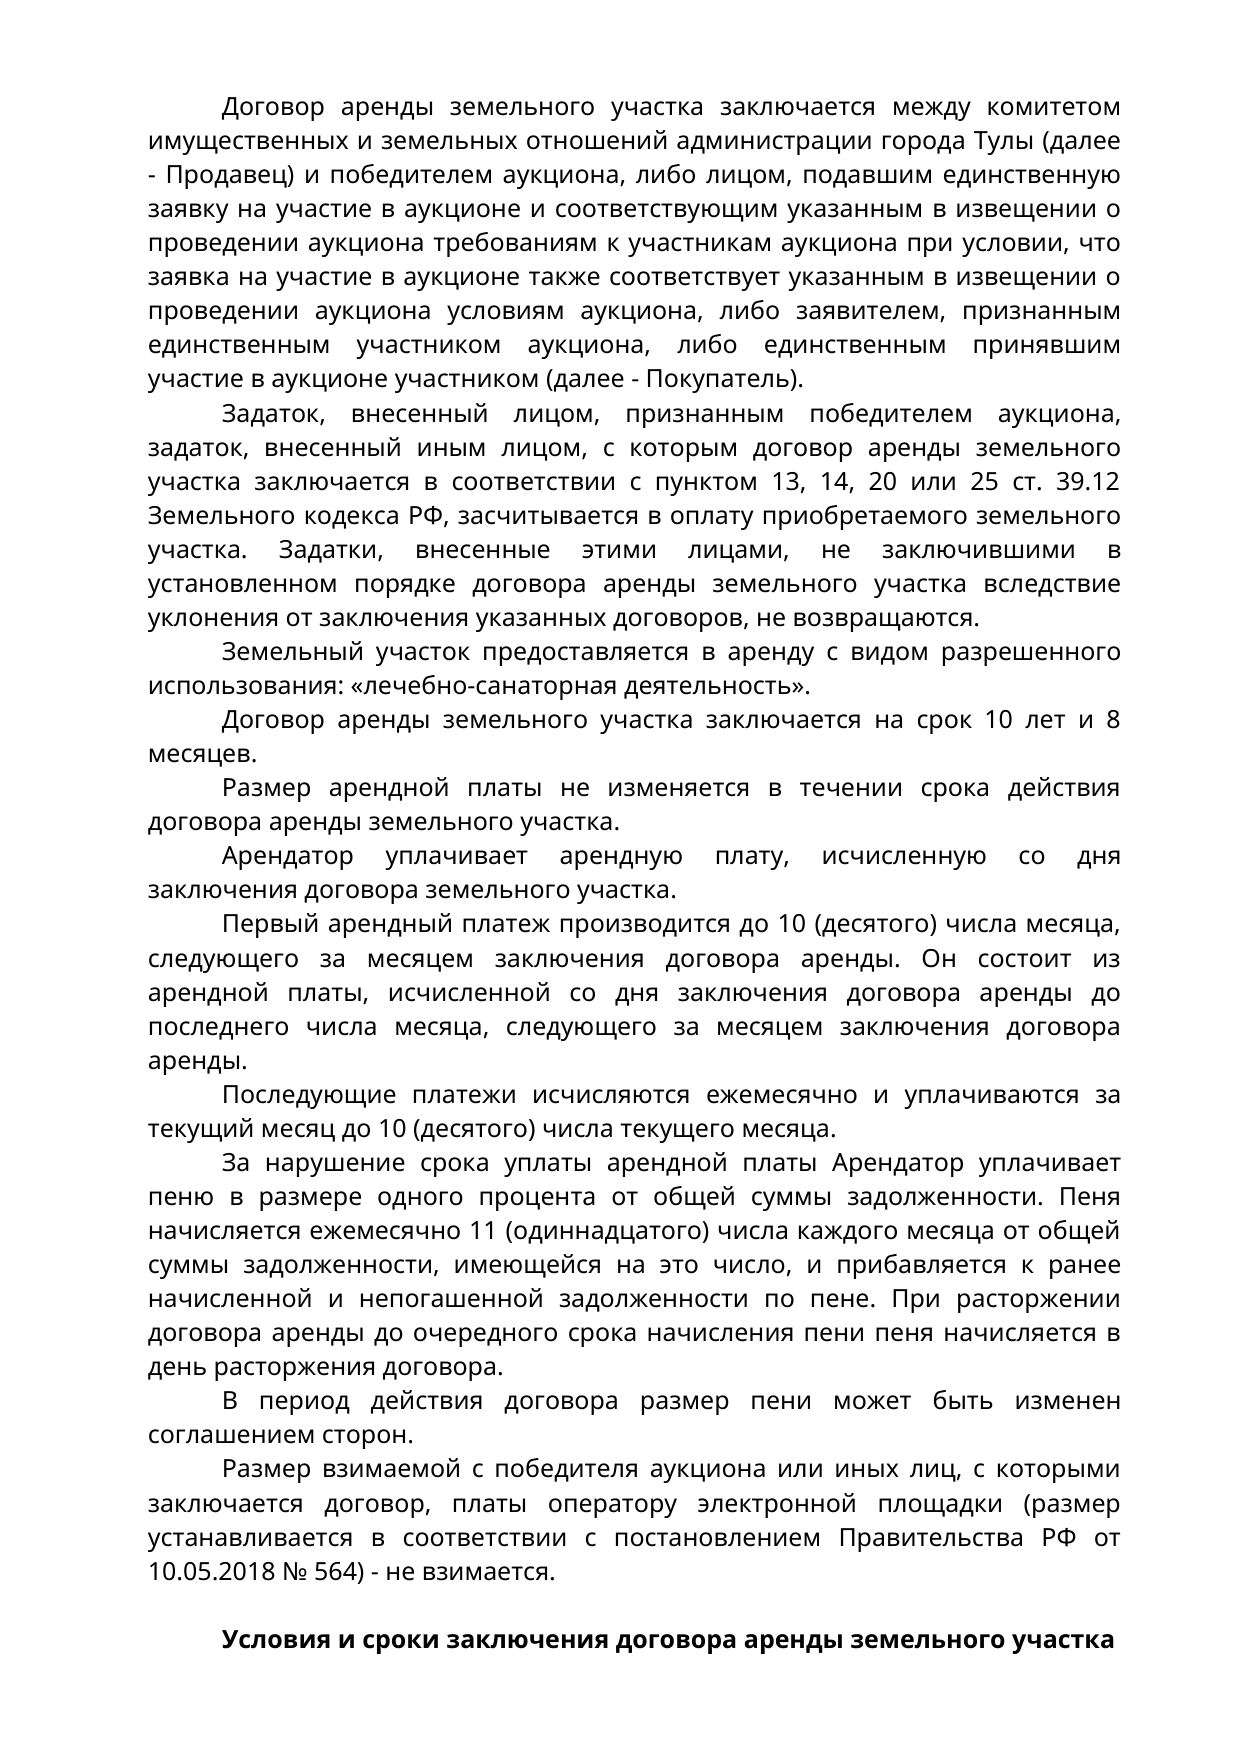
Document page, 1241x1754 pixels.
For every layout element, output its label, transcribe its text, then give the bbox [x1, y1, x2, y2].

text Первый арендный платеж производится до 10 (десятого) числа месяца, следующего за месяцем заключения договора аренды. Он состоит из арендной платы, исчисленной со дня заключения договора аренды до последнего числа месяца, следующего за месяцем заключения договора аренды. [148, 906, 1122, 1076]
text Последующие платежи исчисляются ежемесячно и уплачиваются за текущий месяц до 10 (десятого) числа текущего месяца. [148, 1076, 1122, 1144]
text Условия и сроки заключения договора аренды земельного участка [148, 1621, 1122, 1656]
text Арендатор уплачивает арендную плату, исчисленную со дня заключения договора земельного участка. [148, 838, 1122, 906]
text Размер взимаемой с победителя аукциона или иных лиц, с которыми заключается договор, платы оператору электронной площадки (размер устанавливается в соответствии с постановлением Правительства РФ от 10.05.2018 № 564) - не взимается. [148, 1451, 1122, 1587]
text Договор аренды земельного участка заключается на срок 10 лет и 8 месяцев. [148, 702, 1122, 770]
text Задаток, внесенный лицом, признанным победителем аукциона, задаток, внесенный иным лицом, с которым договор аренды земельного участка заключается в соответствии с пунктом 13, 14, 20 или 25 ст. 39.12 Земельного кодекса РФ, засчитывается в оплату приобретаемого земельного участка. Задатки, внесенные этими лицами, не заключившими в установленном порядке договора аренды земельного участка вследствие уклонения от заключения указанных договоров, не возвращаются. [148, 395, 1122, 634]
text Размер арендной платы не изменяется в течении срока действия договора аренды земельного участка. [148, 770, 1122, 838]
text За нарушение срока уплаты арендной платы Арендатор уплачивает пеню в размере одного процента от общей суммы задолженности. Пеня начисляется ежемесячно 11 (одиннадцатого) числа каждого месяца от общей суммы задолженности, имеющейся на это число, и прибавляется к ранее начисленной и непогашенной задолженности по пене. При расторжении договора аренды до очередного срока начисления пени пеня начисляется в день расторжения договора. [148, 1144, 1122, 1383]
text Договор аренды земельного участка заключается между комитетом имущественных и земельных отношений администрации города Тулы (далее - Продавец) и победителем аукциона, либо лицом, подавшим единственную заявку на участие в аукционе и соответствующим указанным в извещении о проведении аукциона требованиям к участникам аукциона при условии, что заявка на участие в аукционе также соответствует указанным в извещении о проведении аукциона условиям аукциона, либо заявителем, признанным единственным участником аукциона, либо единственным принявшим участие в аукционе участником (далее - Покупатель). [148, 89, 1122, 395]
text Земельный участок предоставляется в аренду с видом разрешенного использования: «лечебно-санаторная деятельность». [148, 634, 1122, 702]
text В период действия договора размер пени может быть изменен соглашением сторон. [148, 1383, 1122, 1451]
